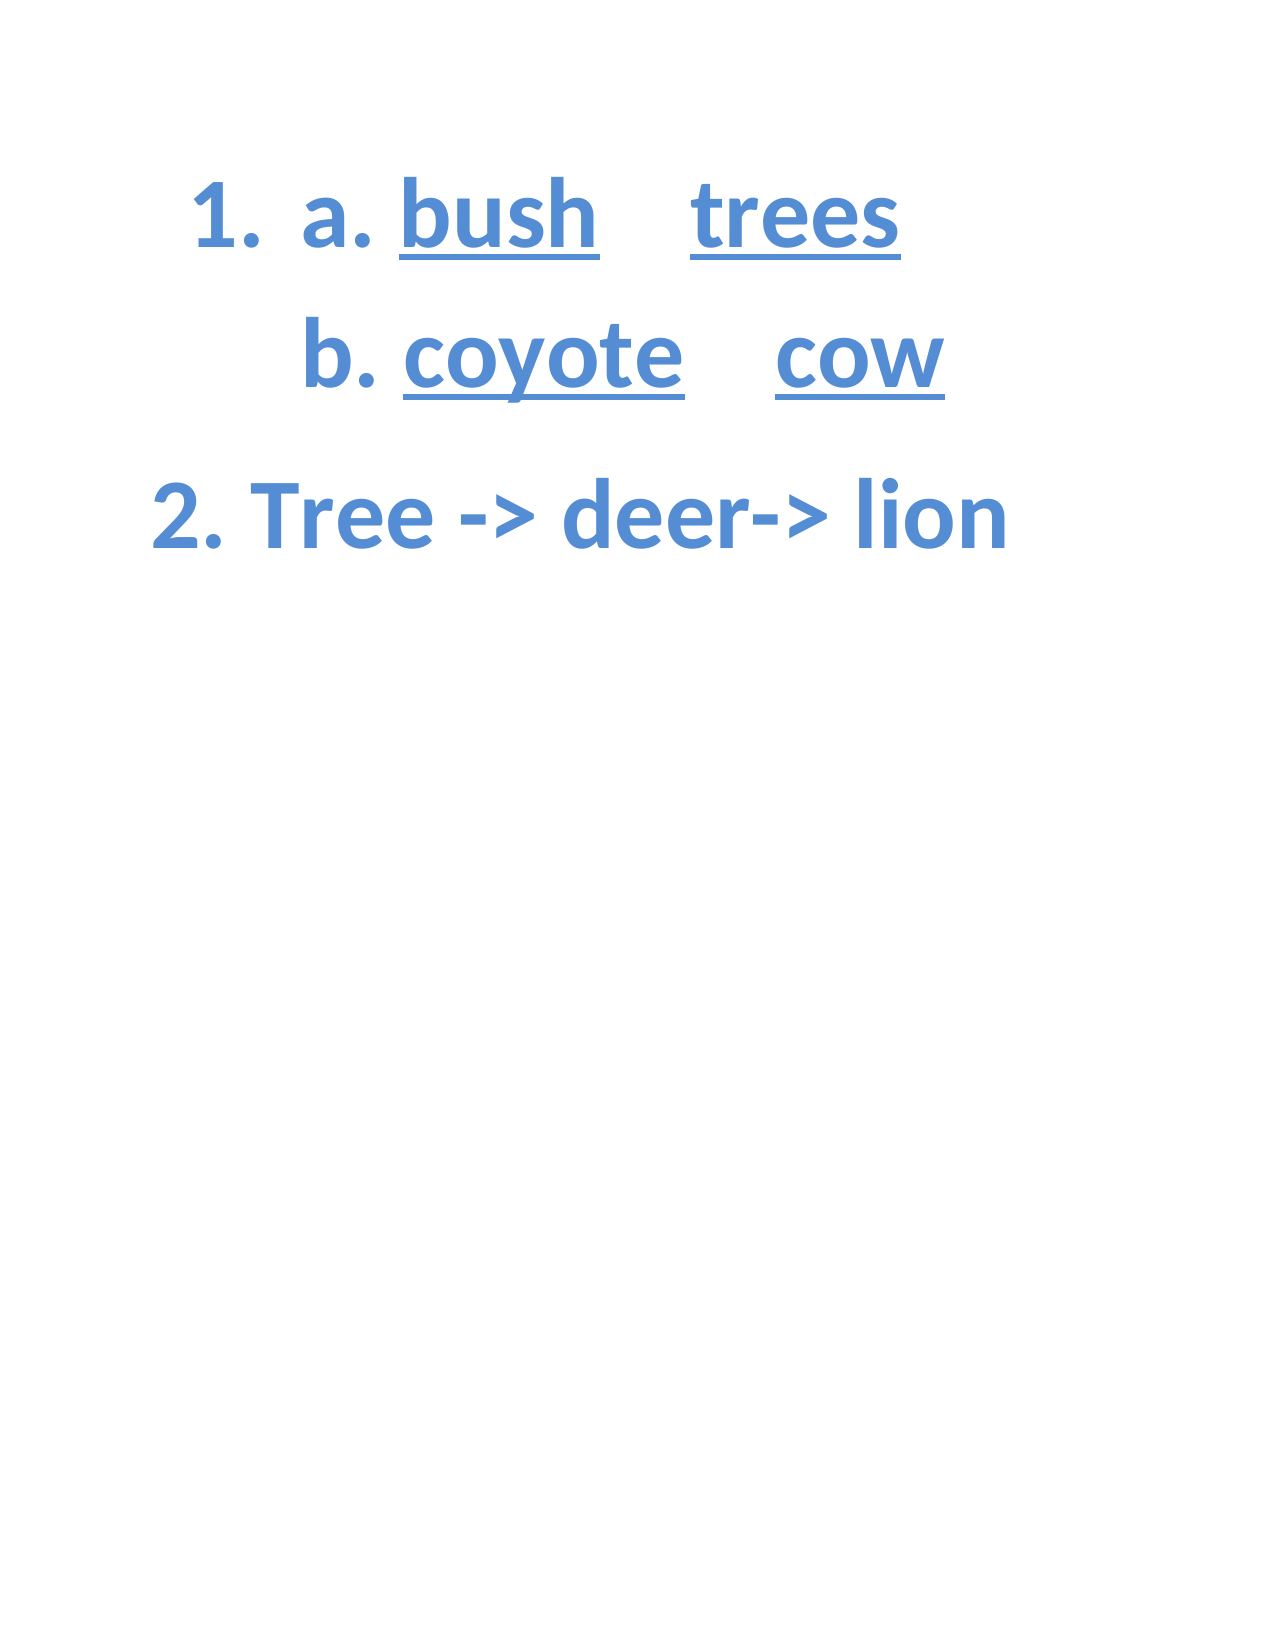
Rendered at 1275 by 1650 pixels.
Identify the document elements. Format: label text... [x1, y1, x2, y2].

list b. coyote cow [300, 290, 1125, 412]
list a. bush trees [187, 150, 1125, 272]
text 2. Tree -> deer-> lion [150, 451, 1125, 573]
